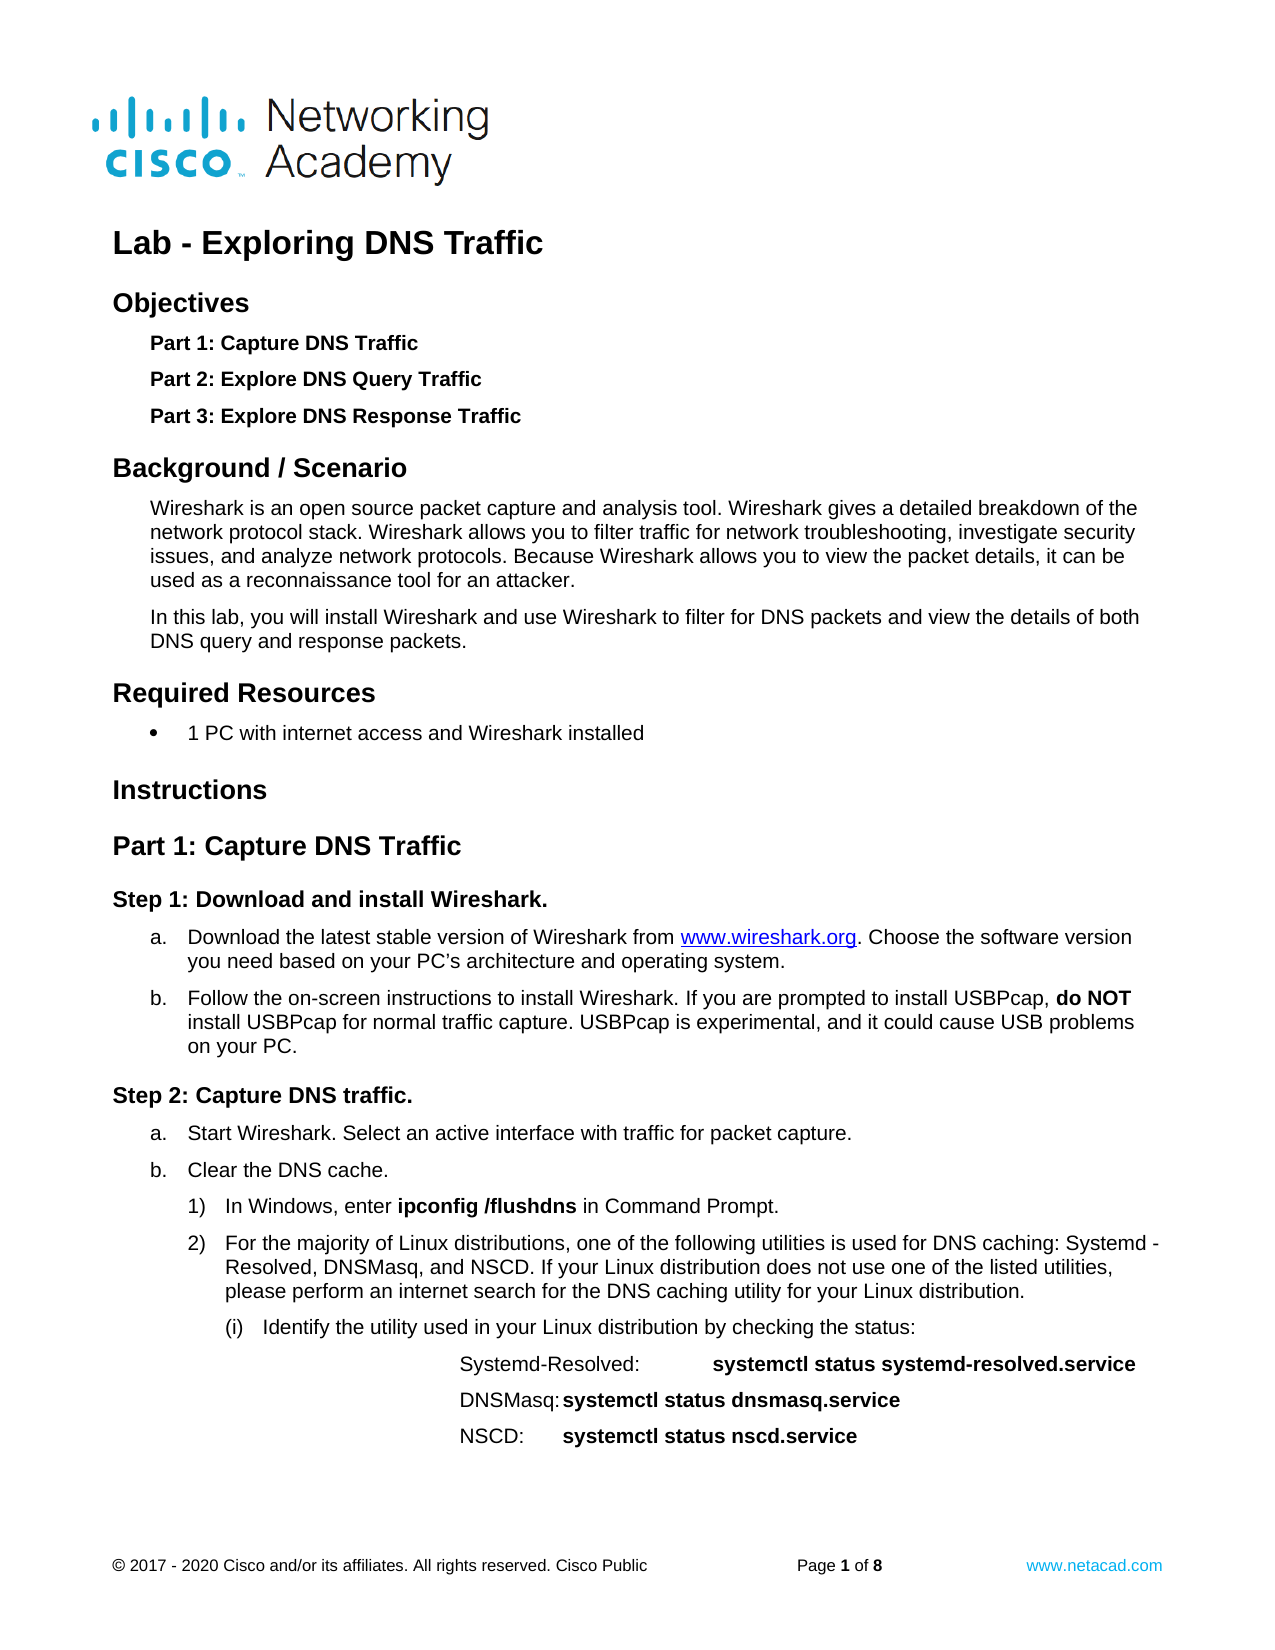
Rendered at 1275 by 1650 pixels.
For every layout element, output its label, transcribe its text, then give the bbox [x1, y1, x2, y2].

subtitle Background / Scenario [112, 452, 1162, 484]
list NSCD: systemctl status nscd.service [262, 1424, 1162, 1448]
text Wireshark is an open source packet capture and analysis tool. Wireshark gives a detailed breakdown of the network protocol stack. Wireshark allows you to filter traffic for network troubleshooting, investigate security issues, and analyze network protocols. Because Wireshark allows you to view the packet details, it can be used as a reconnaissance tool for an attacker. [150, 496, 1162, 592]
text Part 2: Explore DNS Query Traffic [150, 367, 1162, 391]
text In this lab, you will install Wireshark and use Wireshark to filter for DNS packets and view the details of both DNS query and response packets. [150, 604, 1162, 652]
text Identify the utility used in your Linux distribution by checking the status: [225, 1315, 1162, 1339]
list Systemd-Resolved: systemctl status systemd-resolved.service [262, 1351, 1162, 1375]
subtitle Objectives [112, 287, 1162, 318]
subtitle Capture DNS traffic. [112, 1082, 1162, 1109]
subtitle Required Resources [112, 677, 1162, 709]
text Start Wireshark. Select an active interface with traffic for packet capture. [150, 1121, 1162, 1145]
text For the majority of Linux distributions, one of the following utilities is used for DNS caching: Systemd -Resolved, DNSMasq, and NSCD. If your Linux distribution does not use one of the listed utilities, please perform an internet search for the DNS caching utility for your Linux distribution. [187, 1231, 1162, 1302]
text Part 3: Explore DNS Response Traffic [150, 403, 1162, 427]
text 1 PC with internet access and Wireshark installed [150, 721, 1162, 745]
subtitle Capture DNS Traffic [112, 830, 1162, 861]
text Clear the DNS cache. [150, 1158, 1162, 1182]
subtitle Download and install Wireshark. [112, 886, 1162, 913]
picture [82, 81, 507, 214]
text In Windows, enter ipconfig /flushdns in Command Prompt. [187, 1194, 1162, 1218]
subtitle Instructions [112, 774, 1162, 805]
text Download the latest stable version of Wireshark from www.wireshark.org. Choose the software version you need based on your PC’s architecture and operating system. [150, 925, 1162, 973]
text Part 1: Capture DNS Traffic [150, 331, 1162, 354]
text Follow the on-screen instructions to install Wireshark. If you are prompted to install USBPcap, do NOT install USBPcap for normal traffic capture. USBPcap is experimental, and it could cause USB problems on your PC. [150, 986, 1162, 1057]
list DNSMasq: systemctl status dnsmasq.service [262, 1388, 1162, 1412]
